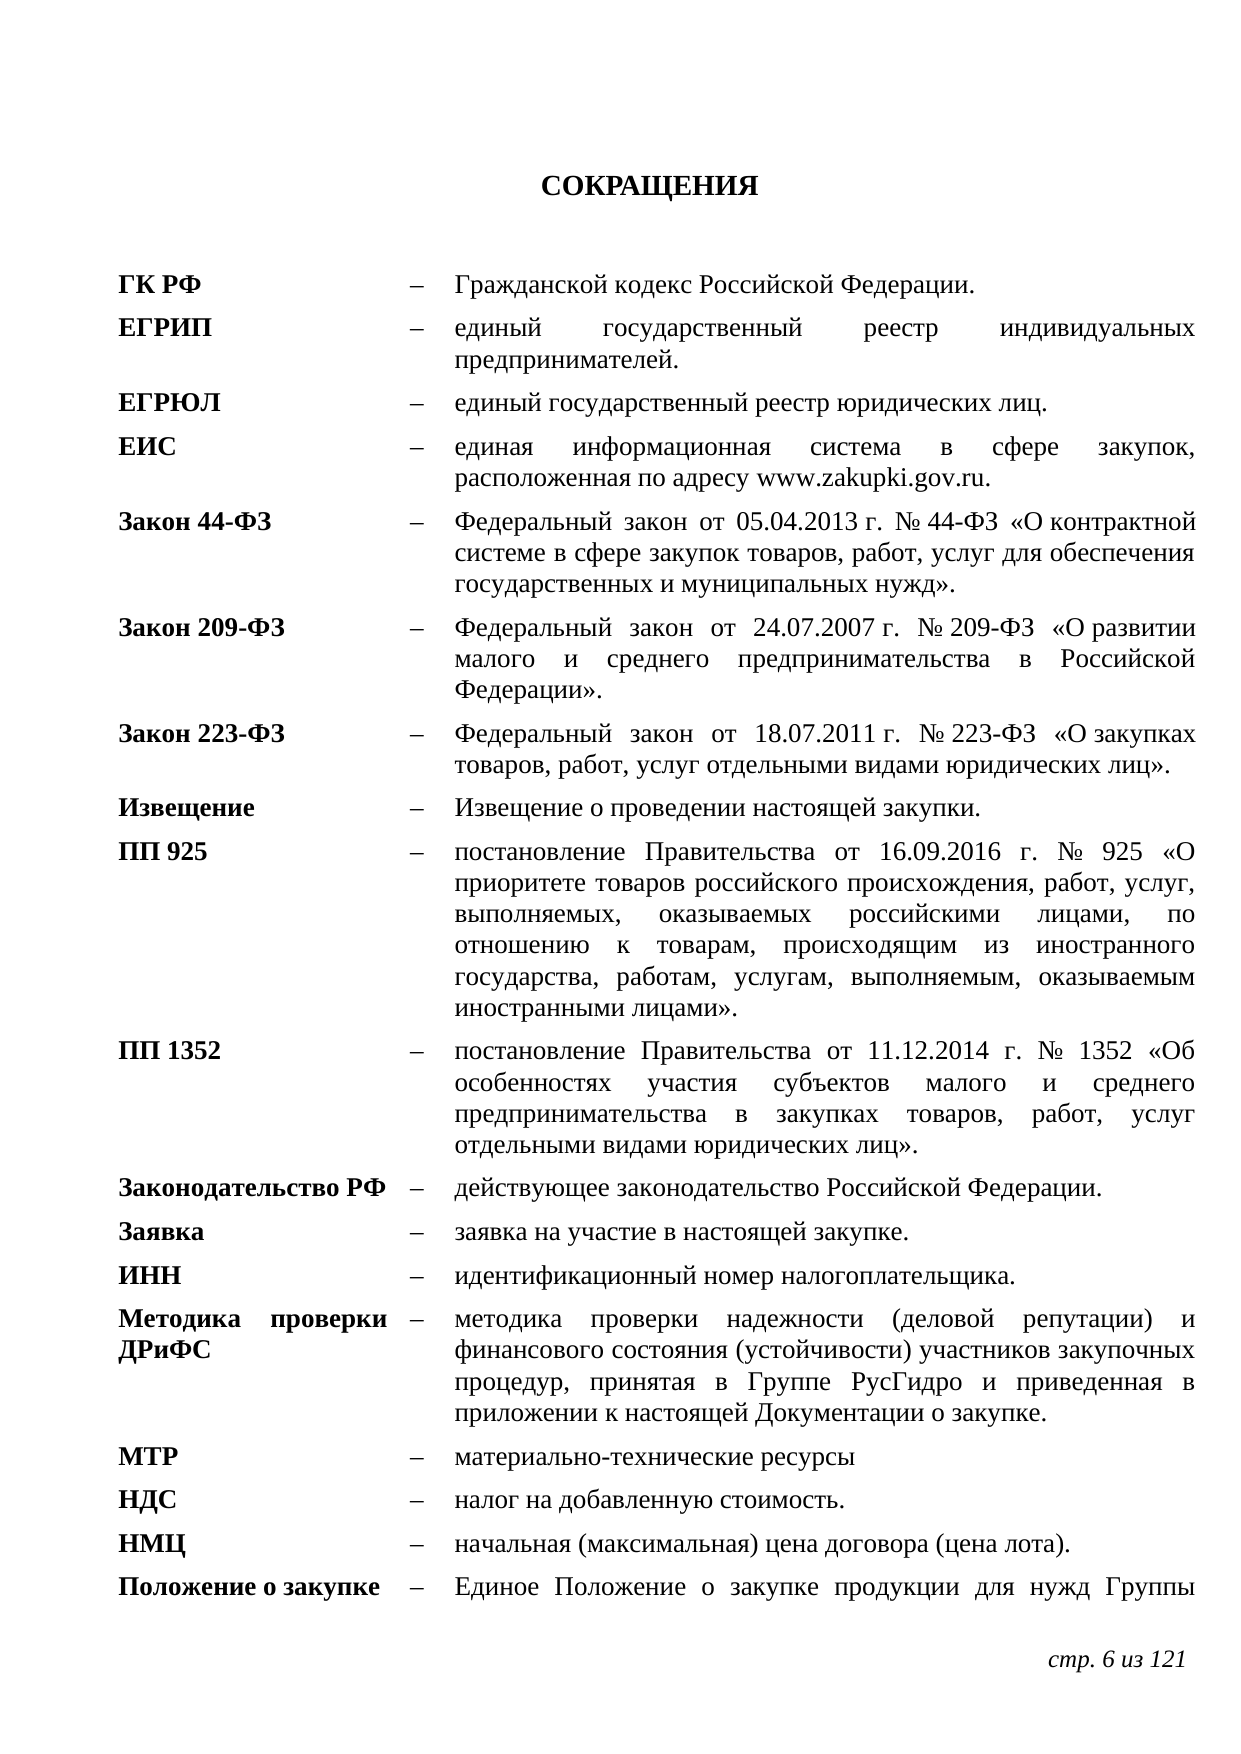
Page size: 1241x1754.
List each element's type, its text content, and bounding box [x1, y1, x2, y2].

table_cell – [399, 1159, 443, 1203]
table_cell постановление Правительства от 16.09.2016 г. № 925 «О приоритете товаров российского происхождения, работ, услуг, выполняемых, оказываемых российскими лицами, по отношению к товарам, происходящим из иностранного государства, работам, услугам, выполняемым, оказываемым иностранными лицами». [443, 823, 1207, 1022]
table_cell – [399, 1203, 443, 1246]
table_cell – [399, 598, 443, 704]
table_cell постановление Правительства от 11.12.2014 г. № 1352 «Об особенностях участия субъектов малого и среднего предпринимательства в закупках товаров, работ, услуг отдельными видами юридических лиц». [443, 1022, 1207, 1159]
table_cell – [399, 1514, 443, 1558]
table_cell – [399, 779, 443, 823]
table_cell ЕГРЮЛ [107, 374, 399, 417]
table_cell Положение о закупке [107, 1558, 399, 1602]
table_cell – [399, 1558, 443, 1602]
table_cell ИНН [107, 1246, 399, 1290]
table_cell ПП 1352 [107, 1022, 399, 1159]
table_cell Федеральный закон от 18.07.2011 г. № 223-ФЗ «О закупках товаров, работ, услуг отдельными видами юридических лиц». [443, 704, 1207, 779]
table_cell материально-технические ресурсы [443, 1427, 1207, 1471]
table_cell заявка на участие в настоящей закупке. [443, 1203, 1207, 1246]
table_cell единый государственный реестр индивидуальных предпринимателей. [443, 299, 1207, 374]
table_cell налог на добавленную стоимость. [443, 1471, 1207, 1514]
table_cell – [399, 1246, 443, 1290]
table_cell действующее законодательство Российской Федерации. [443, 1159, 1207, 1203]
table_cell НМЦ [107, 1514, 399, 1558]
table_cell ПП 925 [107, 823, 399, 1022]
table_cell Извещение о проведении настоящей закупки. [443, 779, 1207, 823]
table_cell – [399, 374, 443, 417]
table_cell – [399, 1022, 443, 1159]
table_cell ЕИС [107, 418, 399, 492]
table_cell Законодательство РФ [107, 1159, 399, 1203]
table_cell Закон 223-ФЗ [107, 704, 399, 779]
table_cell Методика проверки ДРиФС [107, 1290, 399, 1427]
table_cell Извещение [107, 779, 399, 823]
table_header – [399, 255, 443, 299]
table_cell – [399, 418, 443, 492]
table_cell – [399, 704, 443, 779]
table_cell – [399, 823, 443, 1022]
table_cell НДС [107, 1471, 399, 1514]
table_cell – [399, 1290, 443, 1427]
table_cell идентификационный номер налогоплательщика. [443, 1246, 1207, 1290]
table_cell Федеральный закон от 24.07.2007 г. № 209-ФЗ «О развитии малого и среднего предпринимательства в Российской Федерации». [443, 598, 1207, 704]
table_cell Федеральный закон от 05.04.2013 г. № 44-ФЗ «О контрактной системе в сфере закупок товаров, работ, услуг для обеспечения государственных и муниципальных нужд». [443, 492, 1207, 598]
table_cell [443, 1558, 1207, 1602]
table_cell единый государственный реестр юридических лиц. [443, 374, 1207, 417]
table_cell – [399, 1427, 443, 1471]
table_cell Закон 209-ФЗ [107, 598, 399, 704]
table_header ГК РФ [107, 255, 399, 299]
table_cell единая информационная система в сфере закупок, расположенная по адресу www.zakupki.gov.ru. [443, 418, 1207, 492]
table_cell Заявка [107, 1203, 399, 1246]
table_cell методика проверки надежности (деловой репутации) и финансового состояния (устойчивости) участников закупочных процедур, принятая в Группе РусГидро и приведенная в приложении к настоящей Документации о закупке. [443, 1290, 1207, 1427]
table_cell – [399, 1471, 443, 1514]
subtitle СОКРАЩЕНИЯ [118, 168, 1181, 202]
table_cell Закон 44-ФЗ [107, 492, 399, 598]
table_cell начальная (максимальная) цена договора (цена лота). [443, 1514, 1207, 1558]
table_header Гражданской кодекс Российской Федерации. [443, 255, 1207, 299]
table_cell МТР [107, 1427, 399, 1471]
table_cell ЕГРИП [107, 299, 399, 374]
table_cell – [399, 492, 443, 598]
table_cell – [399, 299, 443, 374]
